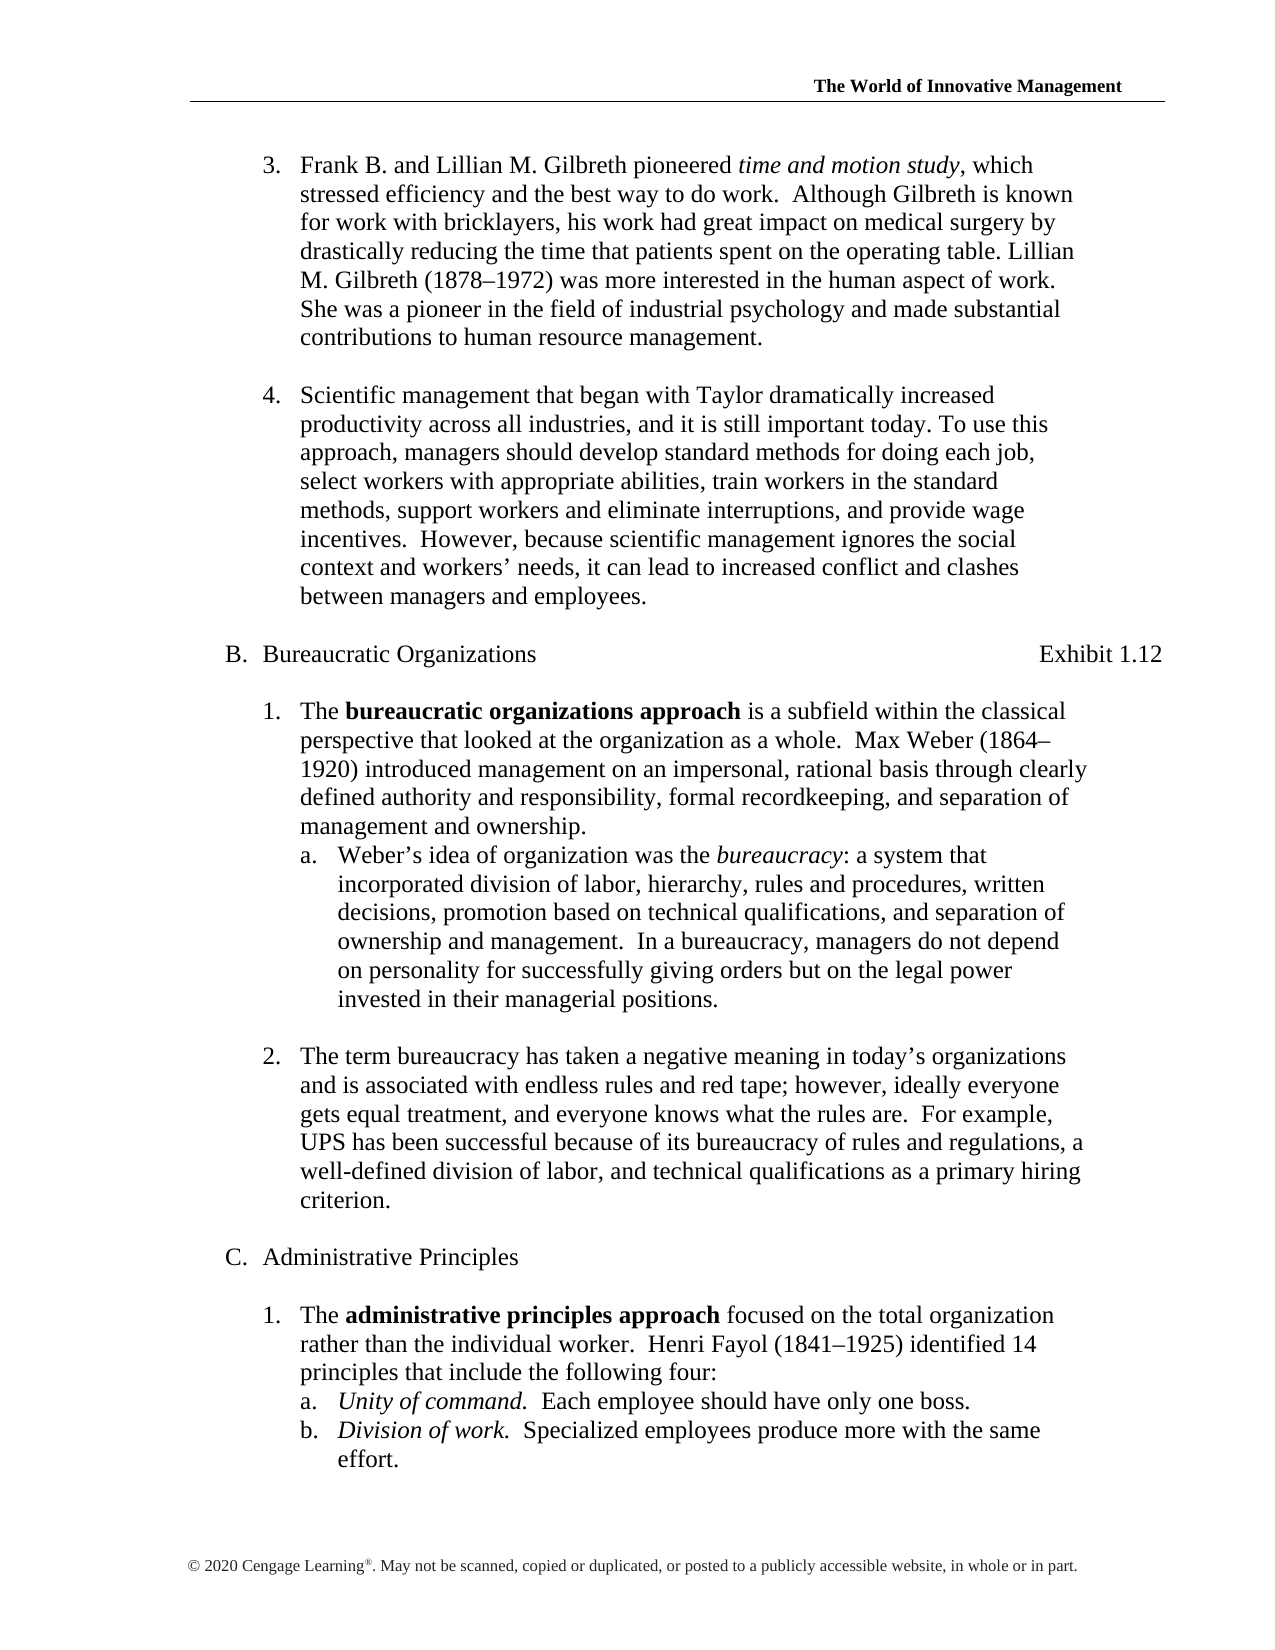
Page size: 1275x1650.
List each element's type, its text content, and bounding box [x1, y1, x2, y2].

list Scientific management that began with Taylor dramatically increased productivity across all industries, and it is still important today. To use this approach, managers should develop standard methods for doing each job, select workers with appropriate abilities, train workers in the standard methods, support workers and eliminate interruptions, and provide wage incentives. However, because scientific management ignores the social context and workers’ needs, it can lead to increased conflict and clashes between managers and employees. [262, 380, 1087, 610]
list Bureaucratic Organizations Exhibit 1.12 [225, 639, 1087, 667]
list Weber’s idea of organization was the bureaucracy: a system that incorporated division of labor, hierarchy, rules and procedures, written decisions, promotion based on technical qualifications, and separation of ownership and management. In a bureaucracy, managers do not depend on personality for successfully giving orders but on the legal power invested in their managerial positions. [300, 840, 1087, 1012]
list The administrative principles approach focused on the total organization rather than the individual worker. Henri Fayol (1841–1925) identified 14 principles that include the following four: [262, 1300, 1087, 1386]
list Frank B. and Lillian M. Gilbreth pioneered time and motion study, which stressed efficiency and the best way to do work. Although Gilbreth is known for work with bricklayers, his work had great impact on medical surgery by drastically reducing the time that patients spent on the operating table. Lillian M. Gilbreth (1878–1972) was more interested in the human aspect of work. She was a pioneer in the field of industrial psychology and made substantial contributions to human resource management. [262, 150, 1087, 351]
list Unity of command. Each employee should have only one boss. [300, 1386, 1087, 1415]
list Administrative Principles [225, 1242, 1087, 1271]
list Division of work. Specialized employees produce more with the same effort. [300, 1415, 1087, 1472]
list The bureaucratic organizations approach is a subfield within the classical perspective that looked at the organization as a whole. Max Weber (1864–1920) introduced management on an impersonal, rational basis through clearly defined authority and responsibility, formal recordkeeping, and separation of management and ownership. [262, 696, 1087, 840]
list The term bureaucracy has taken a negative meaning in today’s organizations and is associated with endless rules and red tape; however, ideally everyone gets equal treatment, and everyone knows what the rules are. For example, UPS has been successful because of its bureaucracy of rules and regulations, a well-defined division of labor, and technical qualifications as a primary hiring criterion. [262, 1041, 1087, 1214]
